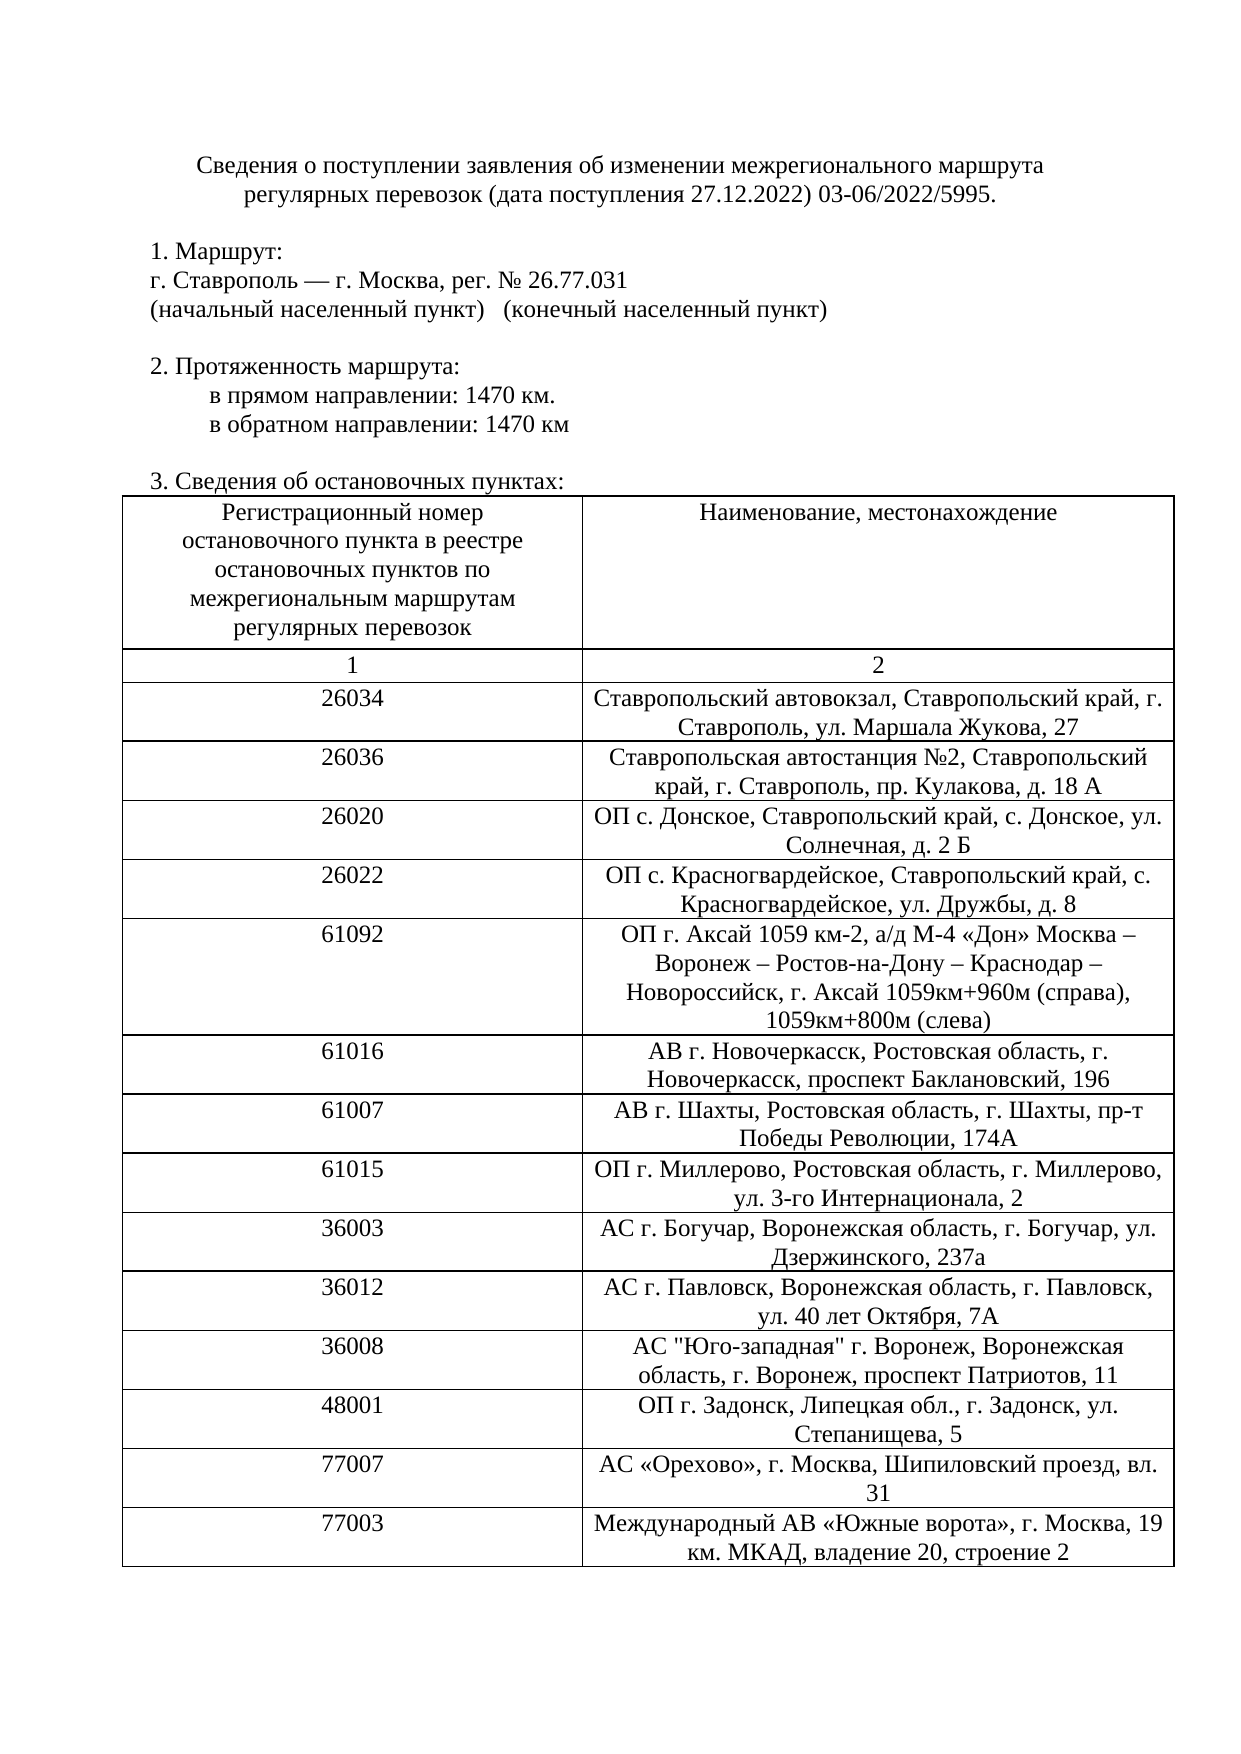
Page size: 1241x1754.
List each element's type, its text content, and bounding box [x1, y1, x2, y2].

table_cell 77003 [123, 1508, 582, 1566]
table_cell 77007 [123, 1449, 582, 1507]
table_cell 61016 [123, 1036, 582, 1093]
table_cell 61015 [123, 1154, 582, 1211]
table_cell 48001 [123, 1390, 582, 1448]
table_cell ОП с. Красногвардейское, Ставропольский край, с. Красногвардейское, ул. Дружбы, д. 8 [583, 860, 1173, 918]
table_cell ОП с. Донское, Ставропольский край, с. Донское, ул. Солнечная, д. 2 Б [583, 801, 1173, 858]
text (начальный населенный пункт) (конечный населенный пункт) [150, 294, 1090, 322]
table_cell Международный АВ «Южные ворота», г. Москва, 19 км. МКАД, владение 20, строение 2 [583, 1508, 1173, 1566]
text 1. Маршрут: [150, 236, 1090, 265]
table_header Наименование, местонахождение [583, 497, 1173, 648]
table_cell АВ г. Новочеркасск, Ростовская область, г. Новочеркасск, проспект Баклановский, 196 [583, 1036, 1173, 1093]
table_cell АС "Юго-западная" г. Воронеж, Воронежская область, г. Воронеж, проспект Патриотов, 11 [583, 1331, 1173, 1388]
text в обратном направлении: 1470 км [150, 409, 1090, 437]
table_cell АС г. Богучар, Воронежская область, г. Богучар, ул. Дзержинского, 237а [583, 1213, 1173, 1270]
text г. Ставрополь — г. Москва, рег. № 26.77.031 [150, 265, 1090, 294]
table_cell 2 [583, 650, 1173, 681]
table_cell 26020 [123, 801, 582, 858]
table_cell АС «Орехово», г. Москва, Шипиловский проезд, вл. 31 [583, 1449, 1173, 1507]
table_cell ОП г. Миллерово, Ростовская область, г. Миллерово, ул. 3-го Интернационала, 2 [583, 1154, 1173, 1211]
table_cell 36003 [123, 1213, 582, 1270]
table_cell 1 [123, 650, 582, 681]
table_cell АВ г. Шахты, Ростовская область, г. Шахты, пр-т Победы Революции, 174А [583, 1095, 1173, 1152]
table_cell 36008 [123, 1331, 582, 1388]
text Сведения о поступлении заявления об изменении межрегионального маршрута регулярных перевозок (дата поступления 27.12.2022) 03-06/2022/5995. [150, 150, 1090, 207]
table_header Регистрационный номер остановочного пункта в реестре остановочных пунктов по межрегиональным маршрутам регулярных перевозок [123, 497, 582, 648]
table_cell 61092 [123, 919, 582, 1034]
table_cell 26022 [123, 860, 582, 918]
text 3. Сведения об остановочных пунктах: [150, 466, 1090, 495]
text 2. Протяженность маршрута: [150, 351, 1090, 380]
table_cell ОП г. Аксай 1059 км-2, а/д М-4 «Дон» Москва – Воронеж – Ростов-на-Дону – Краснодар – Новороссийск, г. Аксай 1059км+960м (справа), 1059км+800м (слева) [583, 919, 1173, 1034]
table_cell 26034 [123, 683, 582, 740]
table_cell Ставропольский автовокзал, Ставропольский край, г. Ставрополь, ул. Маршала Жукова, 27 [583, 683, 1173, 740]
table_cell АС г. Павловск, Воронежская область, г. Павловск, ул. 40 лет Октября, 7А [583, 1272, 1173, 1329]
table_cell 26036 [123, 742, 582, 799]
table_cell ОП г. Задонск, Липецкая обл., г. Задонск, ул. Степанищева, 5 [583, 1390, 1173, 1448]
table_cell 36012 [123, 1272, 582, 1329]
table_cell Ставропольская автостанция №2, Ставропольский край, г. Ставрополь, пр. Кулакова, д. 18 А [583, 742, 1173, 799]
table_cell 61007 [123, 1095, 582, 1152]
text в прямом направлении: 1470 км. [150, 380, 1090, 409]
